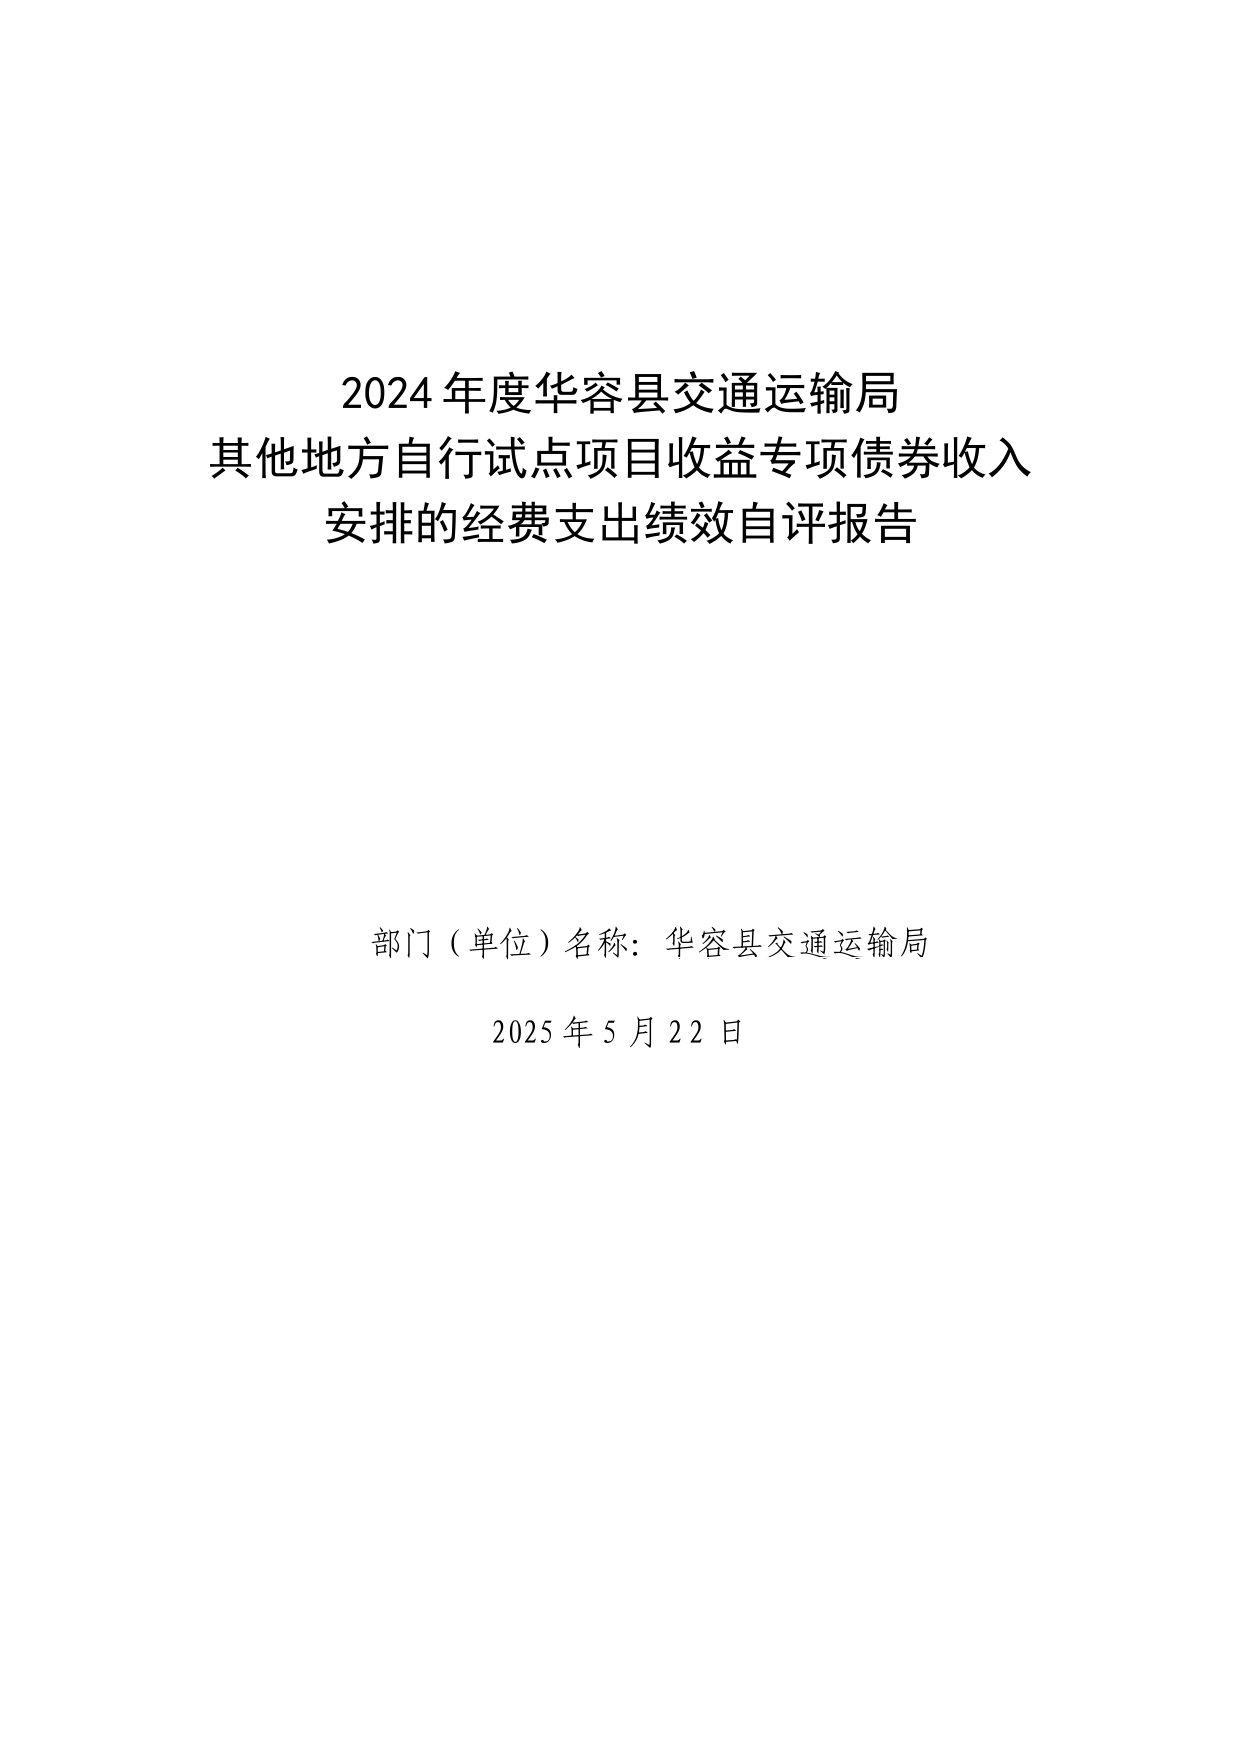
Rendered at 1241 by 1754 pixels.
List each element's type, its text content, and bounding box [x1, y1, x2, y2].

text 2025年5月22日 [187, 998, 1053, 1063]
text 其他地方自行试点项目收益专项债券收入安排的经费支出绩效自评报告 [187, 422, 1053, 552]
text 2024年度华容县交通运输局 [187, 357, 1053, 422]
text 部门（单位）名称：华容县交通运输局 [187, 909, 1053, 974]
